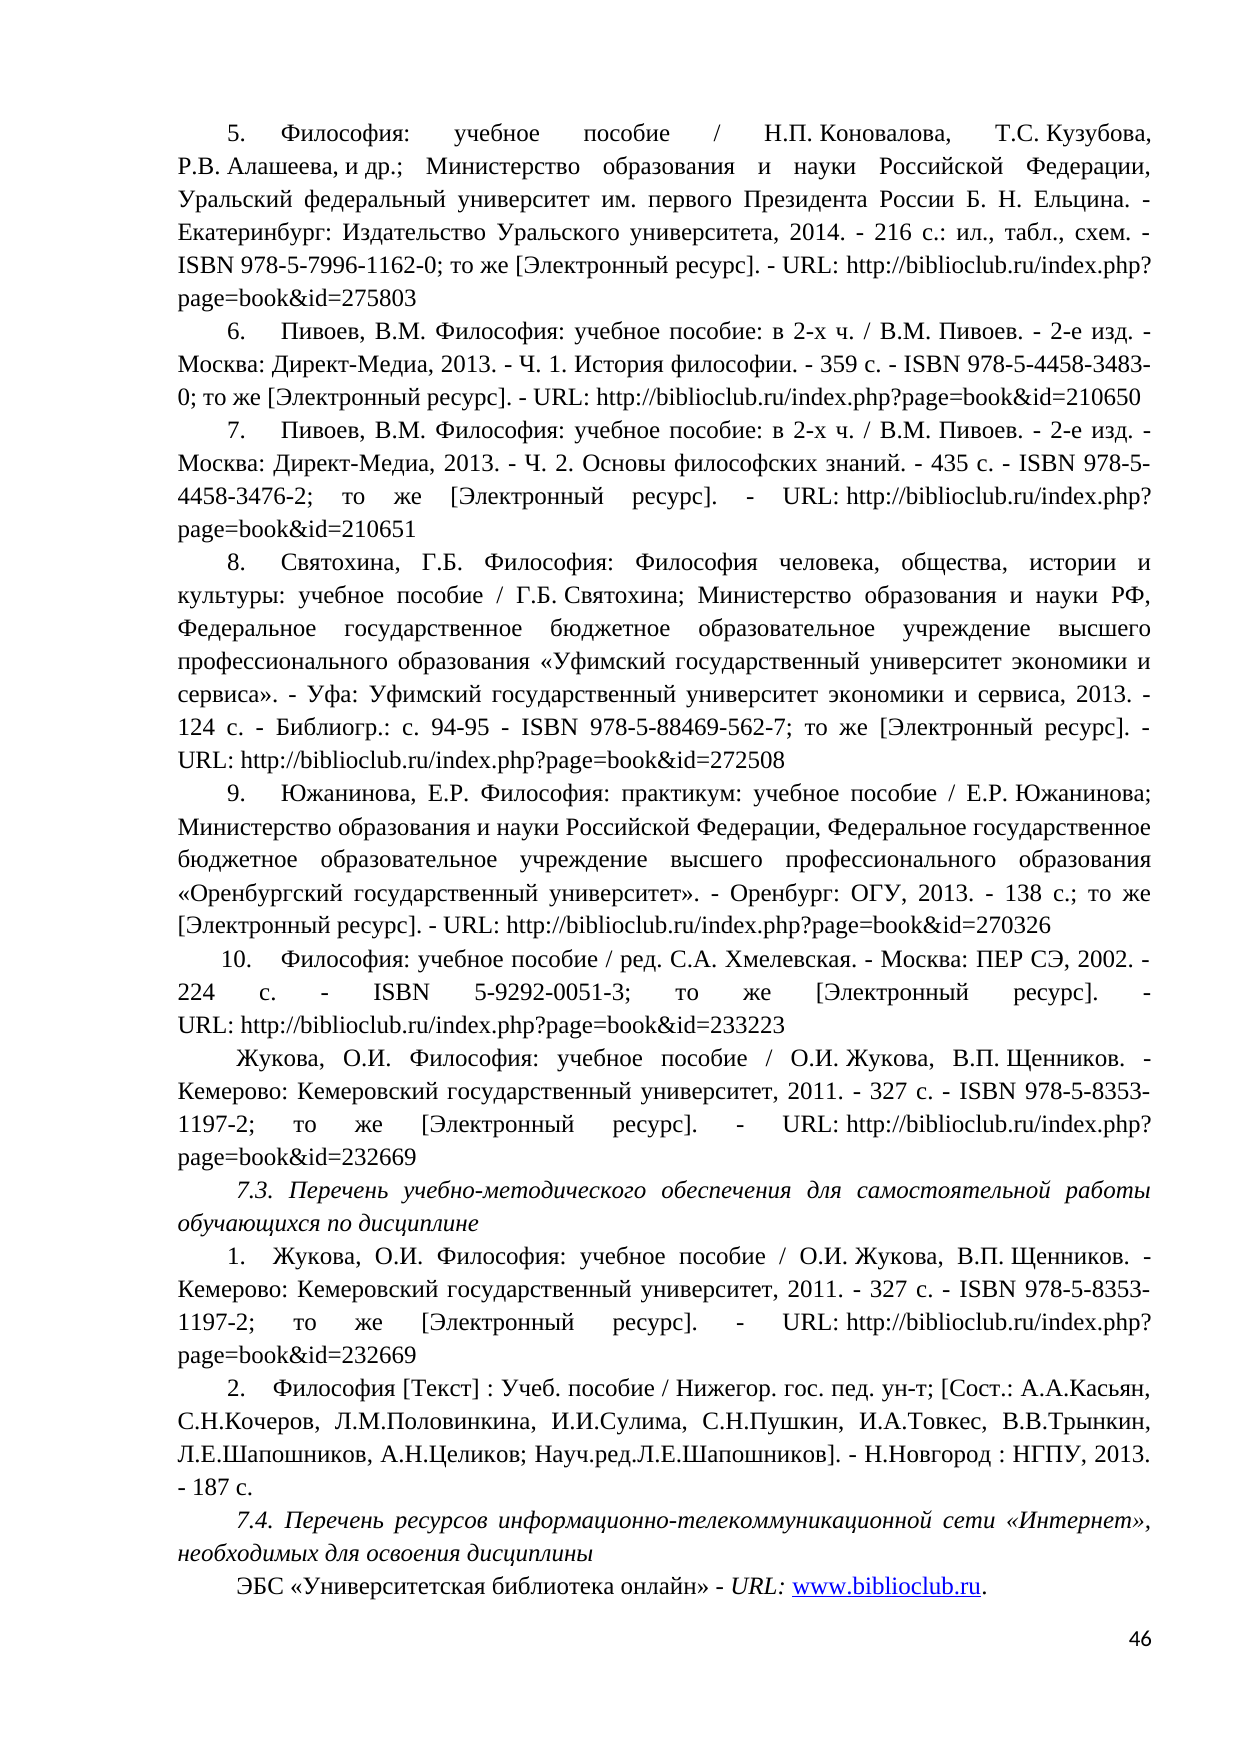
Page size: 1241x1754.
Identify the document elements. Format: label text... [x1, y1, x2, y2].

list Философия: учебное пособие / ред. С.А. Хмелевская. - Москва: ПЕР СЭ, 2002. - 224 с. - ISBN 5-9292-0051-3; то же [Электронный ресурс]. - URL: http://biblioclub.ru/index.php?page=book&id=233223 [177, 944, 1152, 1038]
text 7.3. Перечень учебно-методического обеспечения для самостоятельной работы обучающихся по дисциплине [177, 1175, 1152, 1237]
text Жукова, О.И. Философия: учебное пособие / О.И. Жукова, В.П. Щенников. - Кемерово: Кемеровский государственный университет, 2011. - 327 с. - ISBN 978-5-8353-1197-2; то же [Электронный ресурс]. - URL: http://biblioclub.ru/index.php?page=book&id=232669 [177, 1043, 1152, 1171]
list Жукова, О.И. Философия: учебное пособие / О.И. Жукова, В.П. Щенников. - Кемерово: Кемеровский государственный университет, 2011. - 327 с. - ISBN 978-5-8353-1197-2; то же [Электронный ресурс]. - URL: http://biblioclub.ru/index.php?page=book&id=232669 [177, 1241, 1152, 1369]
list Философия: учебное пособие / Н.П. Коновалова, Т.С. Кузубова, Р.В. Алашеева, и др.; Министерство образования и науки Российской Федерации, Уральский федеральный университет им. первого Президента России Б. Н. Ельцина. - Екатеринбург: Издательство Уральского университета, 2014. - 216 с.: ил., табл., схем. - ISBN 978-5-7996-1162-0; то же [Электронный ресурс]. - URL: http://biblioclub.ru/index.php?page=book&id=275803 [177, 118, 1152, 312]
list Пивоев, В.М. Философия: учебное пособие: в 2-х ч. / В.М. Пивоев. - 2-е изд. - Москва: Директ-Медиа, 2013. - Ч. 1. История философии. - 359 с. - ISBN 978-5-4458-3483-0; то же [Электронный ресурс]. - URL: http://biblioclub.ru/index.php?page=book&id=210650 [177, 316, 1152, 411]
text 7.4. Перечень ресурсов информационно-телекоммуникационной сети «Интернет», необходимых для освоения дисциплины [177, 1505, 1152, 1567]
list Философия [Текст] : Учеб. пособие / Нижегор. гос. пед. ун-т; [Сост.: А.А.Касьян, С.Н.Кочеров, Л.М.Половинкина, И.И.Сулима, С.Н.Пушкин, И.А.Товкес, В.В.Трынкин, Л.Е.Шапошников, А.Н.Целиков; Науч.ред.Л.Е.Шапошников]. - Н.Новгород : НГПУ, 2013. - 187 с. [177, 1373, 1152, 1501]
text ЭБС «Университетская библиотека онлайн» - URL: www.biblioclub.ru. [177, 1571, 1152, 1600]
list Пивоев, В.М. Философия: учебное пособие: в 2-х ч. / В.М. Пивоев. - 2-е изд. - Москва: Директ-Медиа, 2013. - Ч. 2. Основы философских знаний. - 435 с. - ISBN 978-5-4458-3476-2; то же [Электронный ресурс]. - URL: http://biblioclub.ru/index.php?page=book&id=210651 [177, 415, 1152, 543]
list Южанинова, Е.Р. Философия: практикум: учебное пособие / Е.Р. Южанинова; Министерство образования и науки Российской Федерации, Федеральное государственное бюджетное образовательное учреждение высшего профессионального образования «Оренбургский государственный университет». - Оренбург: ОГУ, 2013. - 138 с.; то же [Электронный ресурс]. - URL: http://biblioclub.ru/index.php?page=book&id=270326 [177, 778, 1152, 939]
list Святохина, Г.Б. Философия: Философия человека, общества, истории и культуры: учебное пособие / Г.Б. Святохина; Министерство образования и науки РФ, Федеральное государственное бюджетное образовательное учреждение высшего профессионального образования «Уфимский государственный университет экономики и сервиса». - Уфа: Уфимский государственный университет экономики и сервиса, 2013. - 124 с. - Библиогр.: с. 94-95 - ISBN 978-5-88469-562-7; то же [Электронный ресурс]. - URL: http://biblioclub.ru/index.php?page=book&id=272508 [177, 547, 1152, 774]
